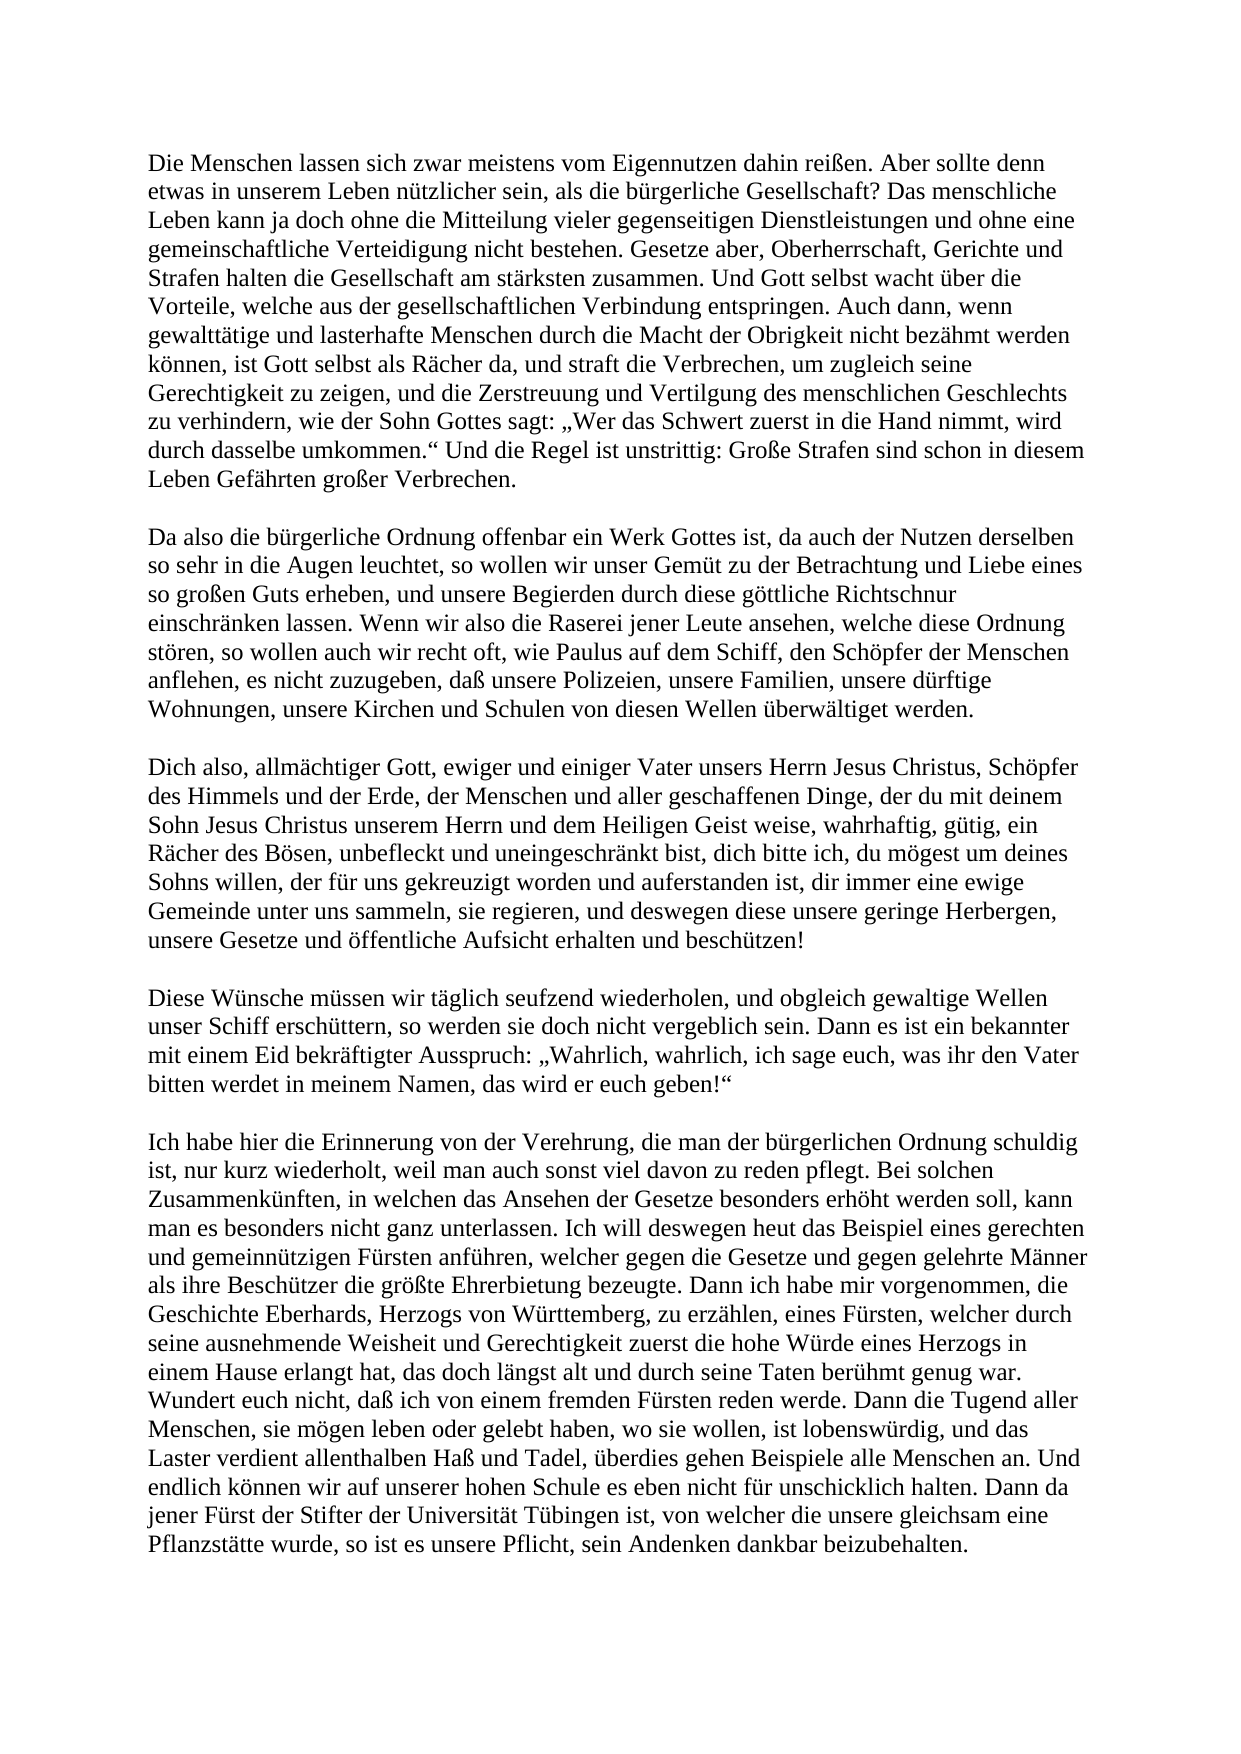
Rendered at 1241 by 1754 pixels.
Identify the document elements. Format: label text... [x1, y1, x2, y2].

text Die Menschen lassen sich zwar meistens vom Eigennutzen dahin reißen. Aber sollte denn etwas in unserem Leben nützlicher sein, als die bürgerliche Gesellschaft? Das menschliche Leben kann ja doch ohne die Mitteilung vieler gegenseitigen Dienstleistungen und ohne eine gemeinschaftliche Verteidigung nicht bestehen. Gesetze aber, Oberherrschaft, Gerichte und Strafen halten die Gesellschaft am stärksten zusammen. Und Gott selbst wacht über die Vorteile, welche aus der gesellschaftlichen Verbindung entspringen. Auch dann, wenn gewalttätige und lasterhafte Menschen durch die Macht der Obrigkeit nicht bezähmt werden können, ist Gott selbst als Rächer da, und straft die Verbrechen, um zugleich seine Gerechtigkeit zu zeigen, und die Zerstreuung und Vertilgung des menschlichen Geschlechts zu verhindern, wie der Sohn Gottes sagt: „Wer das Schwert zuerst in die Hand nimmt, wird durch dasselbe umkommen.“ Und die Regel ist unstrittig: Große Strafen sind schon in diesem Leben Gefährten großer Verbrechen. [148, 148, 1093, 493]
text Da also die bürgerliche Ordnung offenbar ein Werk Gottes ist, da auch der Nutzen derselben so sehr in die Augen leuchtet, so wollen wir unser Gemüt zu der Betrachtung und Liebe eines so großen Guts erheben, und unsere Begierden durch diese göttliche Richtschnur einschränken lassen. Wenn wir also die Raserei jener Leute ansehen, welche diese Ordnung stören, so wollen auch wir recht oft, wie Paulus auf dem Schiff, den Schöpfer der Menschen anflehen, es nicht zuzugeben, daß unsere Polizeien, unsere Familien, unsere dürftige Wohnungen, unsere Kirchen und Schulen von diesen Wellen überwältiget werden. [148, 522, 1093, 723]
text Diese Wünsche müssen wir täglich seufzend wiederholen, und obgleich gewaltige Wellen unser Schiff erschüttern, so werden sie doch nicht vergeblich sein. Dann es ist ein bekannter mit einem Eid bekräftigter Ausspruch: „Wahrlich, wahrlich, ich sage euch, was ihr den Vater bitten werdet in meinem Namen, das wird er euch geben!“ [148, 983, 1093, 1098]
text Dich also, allmächtiger Gott, ewiger und einiger Vater unsers Herrn Jesus Christus, Schöpfer des Himmels und der Erde, der Menschen und aller geschaffenen Dinge, der du mit deinem Sohn Jesus Christus unserem Herrn und dem Heiligen Geist weise, wahrhaftig, gütig, ein Rächer des Bösen, unbefleckt und uneingeschränkt bist, dich bitte ich, du mögest um deines Sohns willen, der für uns gekreuzigt worden und auferstanden ist, dir immer eine ewige Gemeinde unter uns sammeln, sie regieren, und deswegen diese unsere geringe Herbergen, unsere Gesetze und öffentliche Aufsicht erhalten und beschützen! [148, 752, 1093, 953]
text Ich habe hier die Erinnerung von der Verehrung, die man der bürgerlichen Ordnung schuldig ist, nur kurz wiederholt, weil man auch sonst viel davon zu reden pflegt. Bei solchen Zusammenkünften, in welchen das Ansehen der Gesetze besonders erhöht werden soll, kann man es besonders nicht ganz unterlassen. Ich will deswegen heut das Beispiel eines gerechten und gemeinnützigen Fürsten anführen, welcher gegen die Gesetze und gegen gelehrte Männer als ihre Beschützer die größte Ehrerbietung bezeugte. Dann ich habe mir vorgenommen, die Geschichte Eberhards, Herzogs von Württemberg, zu erzählen, eines Fürsten, welcher durch seine ausnehmende Weisheit und Gerechtigkeit zuerst die hohe Würde eines Herzogs in einem Hause erlangt hat, das doch längst alt und durch seine Taten berühmt genug war. Wundert euch nicht, daß ich von einem fremden Fürsten reden werde. Dann die Tugend aller Menschen, sie mögen leben oder gelebt haben, wo sie wollen, ist lobenswürdig, und das Laster verdient allenthalben Haß und Tadel, überdies gehen Beispiele alle Menschen an. Und endlich können wir auf unserer hohen Schule es eben nicht für unschicklich halten. Dann da jener Fürst der Stifter der Universität Tübingen ist, von welcher die unsere gleichsam eine Pflanzstätte wurde, so ist es unsere Pflicht, sein Andenken dankbar beizubehalten. [148, 1127, 1093, 1558]
